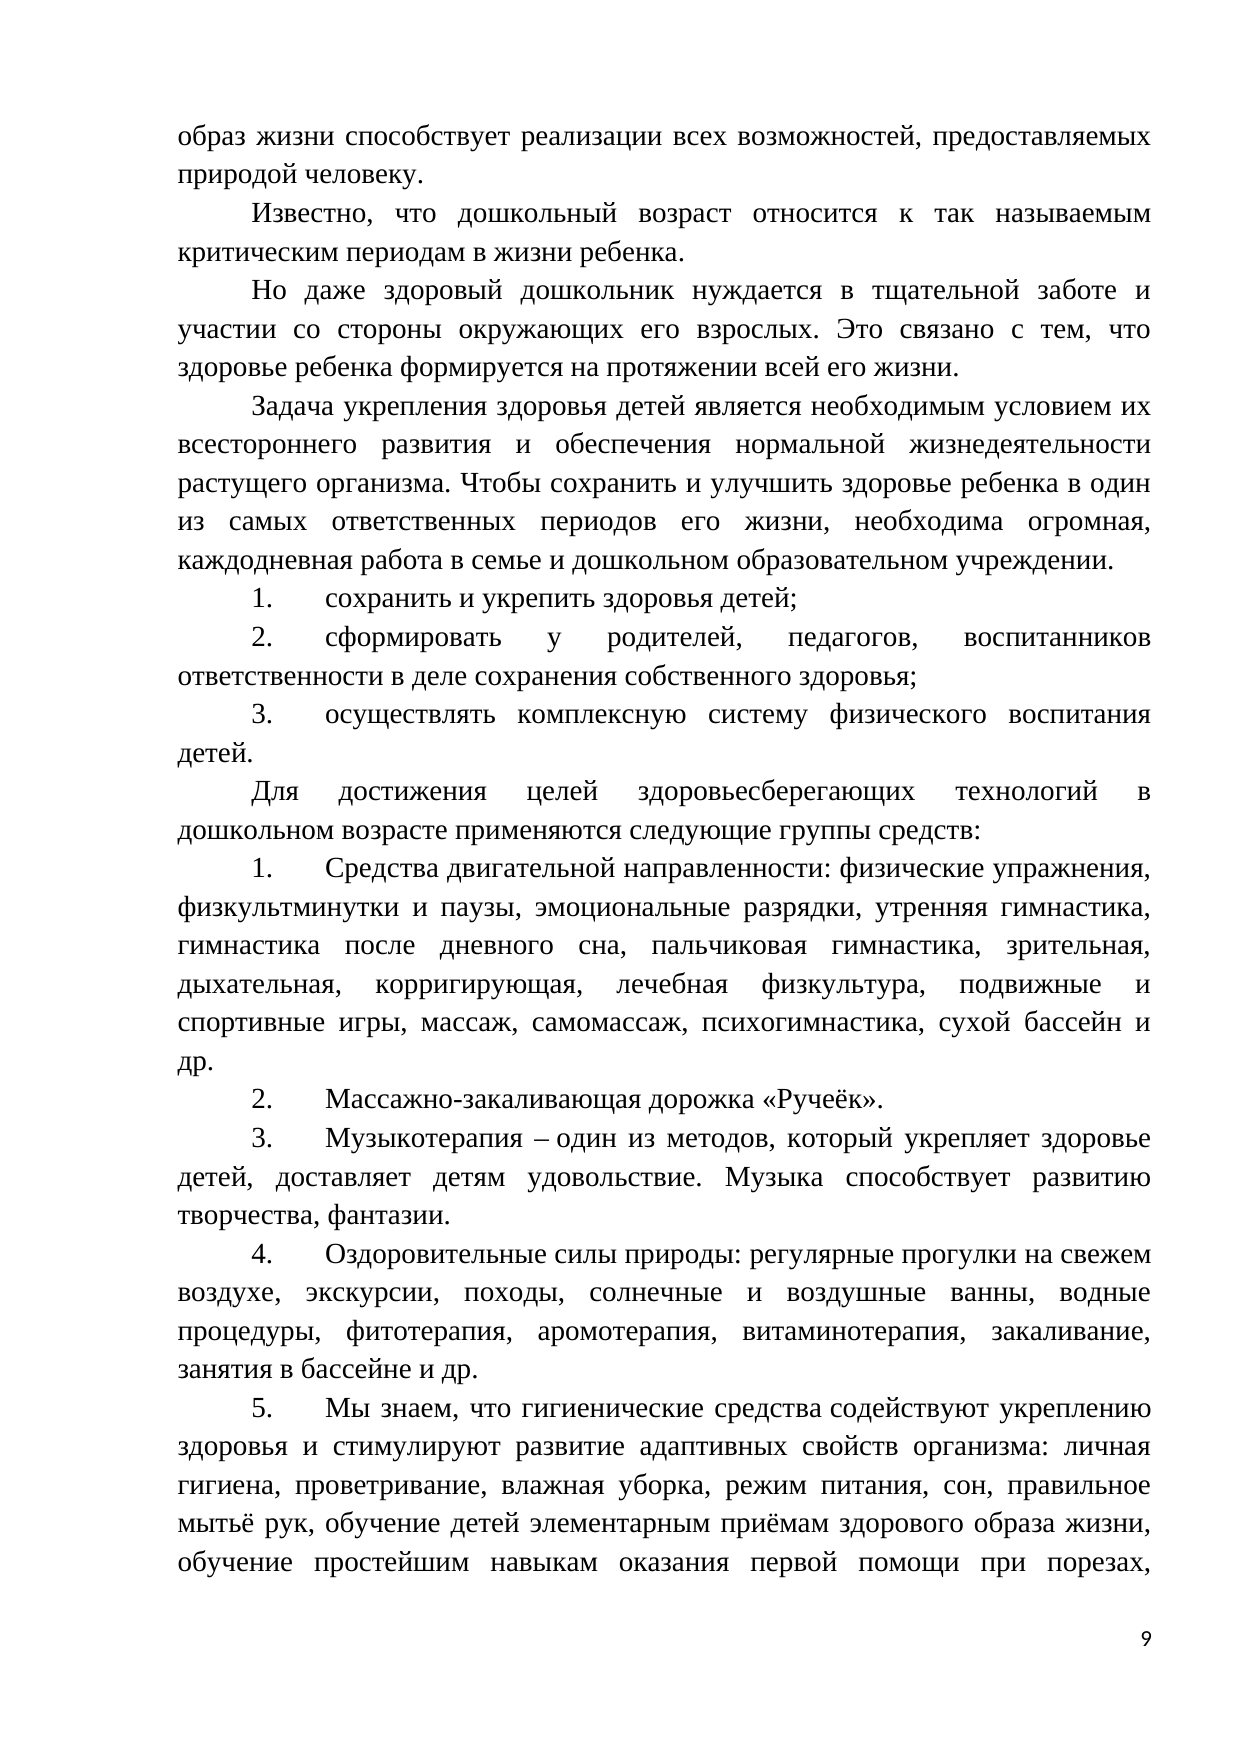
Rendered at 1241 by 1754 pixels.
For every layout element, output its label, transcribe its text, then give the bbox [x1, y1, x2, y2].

list Оздоровительные силы природы: регулярные прогулки на свежем воздухе, экскурсии, походы, солнечные и воздушные ванны, водные процедуры, фитотерапия, аромотерапия, витаминотерапия, закаливание, занятия в бассейне и др. [177, 1236, 1152, 1385]
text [177, 118, 1152, 190]
list Средства двигательной направленности: физические упражнения, физкультминутки и паузы, эмоциональные разрядки, утренняя гимнастика, гимнастика после дневного сна, пальчиковая гимнастика, зрительная, дыхательная, корригирующая, лечебная физкультура, подвижные и спортивные игры, массаж, самомассаж, психогимнастика, сухой бассейн и др. [177, 850, 1152, 1077]
list сохранить и укрепить здоровья детей; [177, 581, 1152, 614]
text Но даже здоровый дошкольник нуждается в тщательной заботе и участии со стороны окружающих его взрослых. Это связано с тем, что здоровье ребенка формируется на протяжении всей его жизни. [177, 272, 1152, 383]
list осуществлять комплексную систему физического воспитания детей. [177, 696, 1152, 768]
list Массажно-закаливающая дорожка «Ручеёк». [177, 1082, 1152, 1115]
list Музыкотерапия – один из методов, который укрепляет здоровье детей, доставляет детям удовольствие. Музыка способствует развитию творчества, фантазии. [177, 1120, 1152, 1231]
text Для достижения целей здоровьесберегающих технологий в дошкольном возрасте применяются следующие группы средств: [177, 773, 1152, 845]
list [177, 1390, 1152, 1578]
text Задача укрепления здоровья детей является необходимым условием их всестороннего развития и обеспечения нормальной жизнедеятельности растущего организма. Чтобы сохранить и улучшить здоровье ребенка в один из самых ответственных периодов его жизни, необходима огромная, каждодневная работа в семье и дошкольном образовательном учреждении. [177, 388, 1152, 576]
text Известно, что дошкольный возраст относится к так называемым критическим периодам в жизни ребенка. [177, 195, 1152, 267]
list сформировать у родителей, педагогов, воспитанников ответственности в деле сохранения собственного здоровья; [177, 619, 1152, 691]
